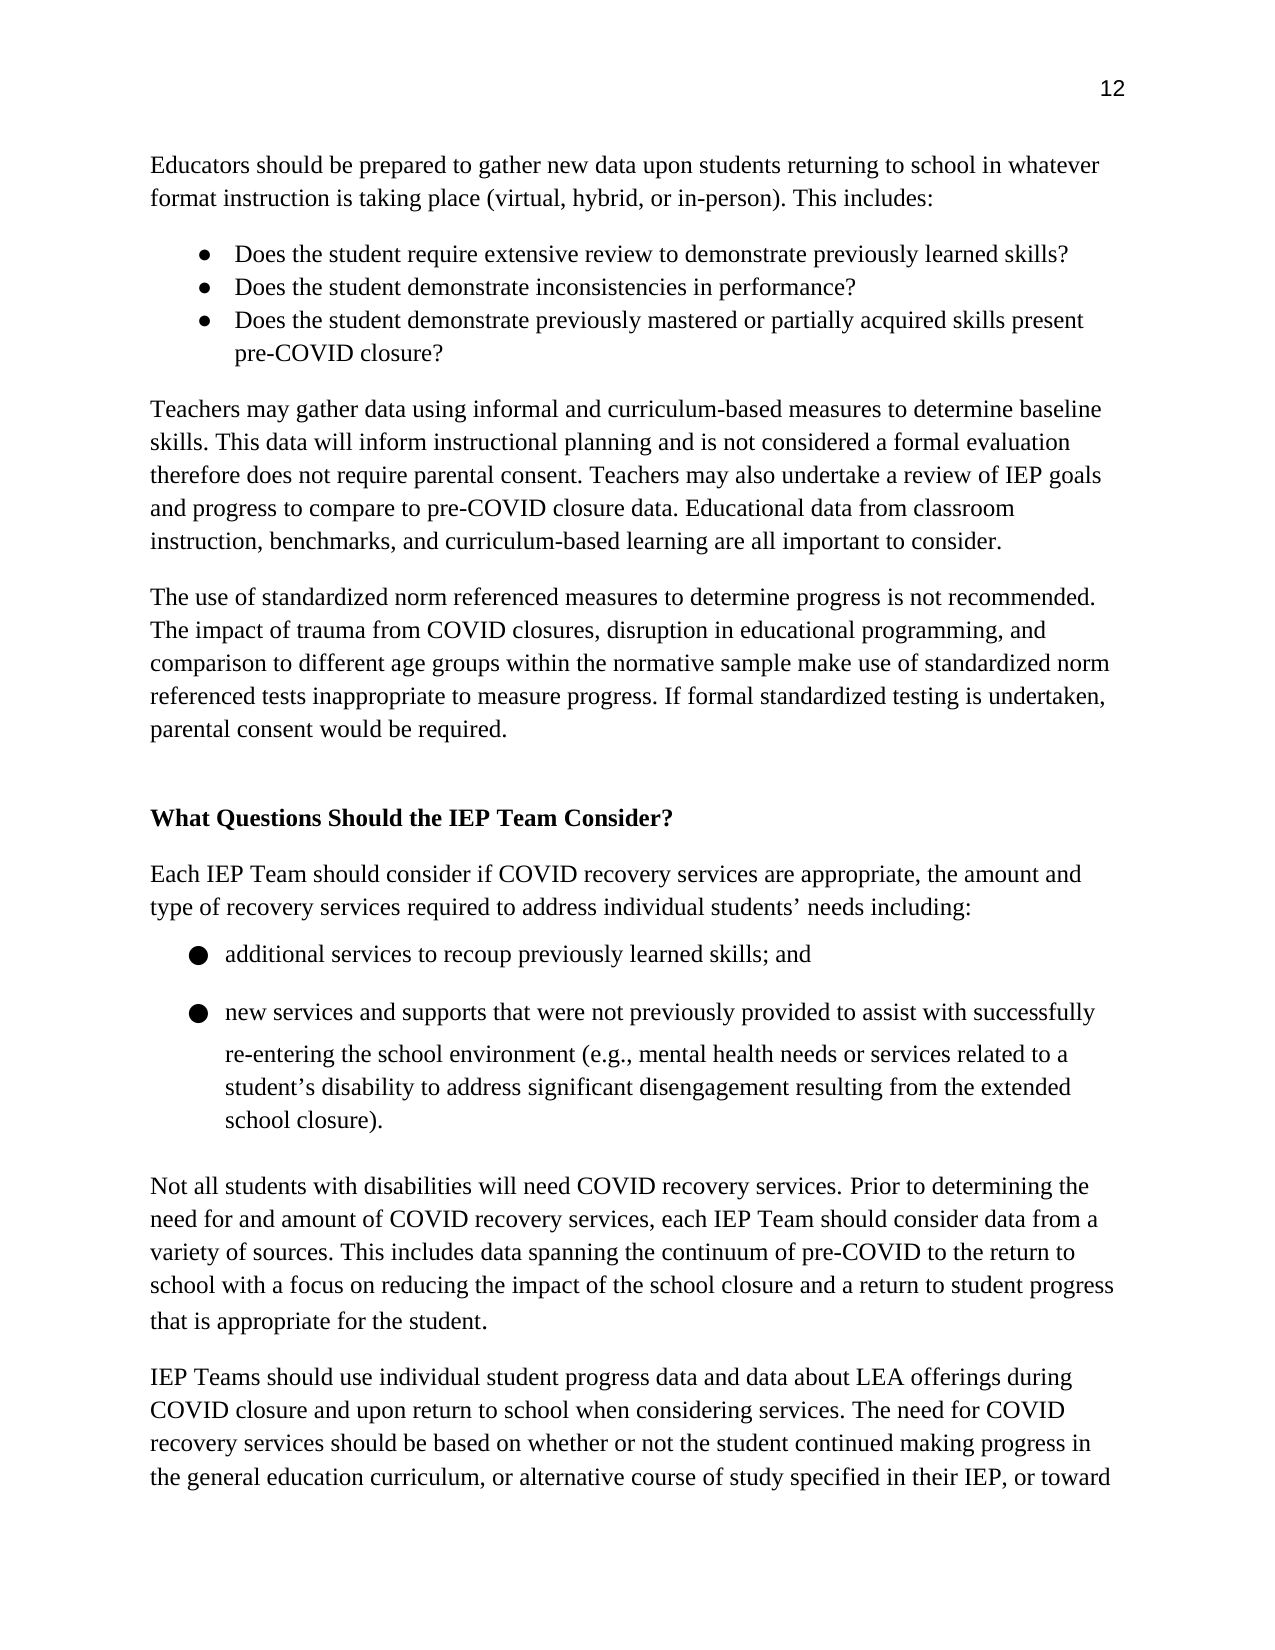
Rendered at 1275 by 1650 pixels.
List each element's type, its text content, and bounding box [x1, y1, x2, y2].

text Not all students with disabilities will need COVID recovery services. Prior to determining the need for and amount of COVID recovery services, each IEP Team should consider data from a variety of sources. This includes data spanning the continuum of pre-COVID to the return to school with a focus on reducing the impact of the school closure and a return to student progress that is appropriate for the student. [150, 1171, 1125, 1335]
list Does the student demonstrate previously mastered or partially acquired skills present pre-COVID closure? [197, 305, 1125, 367]
list additional services to recoup previously learned skills; and [225, 925, 1125, 976]
subtitle What Questions Should the IEP Team Consider? [150, 803, 1125, 832]
list new services and supports that were not previously provided to assist with successfully re-entering the school environment (e.g., mental health needs or services related to a student’s disability to address significant disengagement resulting from the extended school closure). [187, 984, 1125, 1134]
text Teachers may gather data using informal and curriculum-based measures to determine baseline skills. This data will inform instructional planning and is not considered a formal evaluation therefore does not require parental consent. Teachers may also undertake a review of IEP goals and progress to compare to pre-COVID closure data. Educational data from classroom instruction, benchmarks, and curriculum-based learning are all important to consider. [150, 394, 1125, 555]
text Each IEP Team should consider if COVID recovery services are appropriate, the amount and type of recovery services required to address individual students’ needs including: [150, 859, 1125, 921]
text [150, 1362, 1125, 1490]
list Does the student require extensive review to demonstrate previously learned skills? [197, 239, 1125, 268]
text Educators should be prepared to gather new data upon students returning to school in whatever format instruction is taking place (virtual, hybrid, or in-person). This includes: [150, 150, 1125, 212]
text The use of standardized norm referenced measures to determine progress is not recommended. The impact of trauma from COVID closures, disruption in educational programming, and comparison to different age groups within the normative sample make use of standardized norm referenced tests inappropriate to measure progress. If formal standardized testing is undertaken, parental consent would be required. [150, 582, 1125, 743]
list Does the student demonstrate inconsistencies in performance? [197, 272, 1125, 301]
